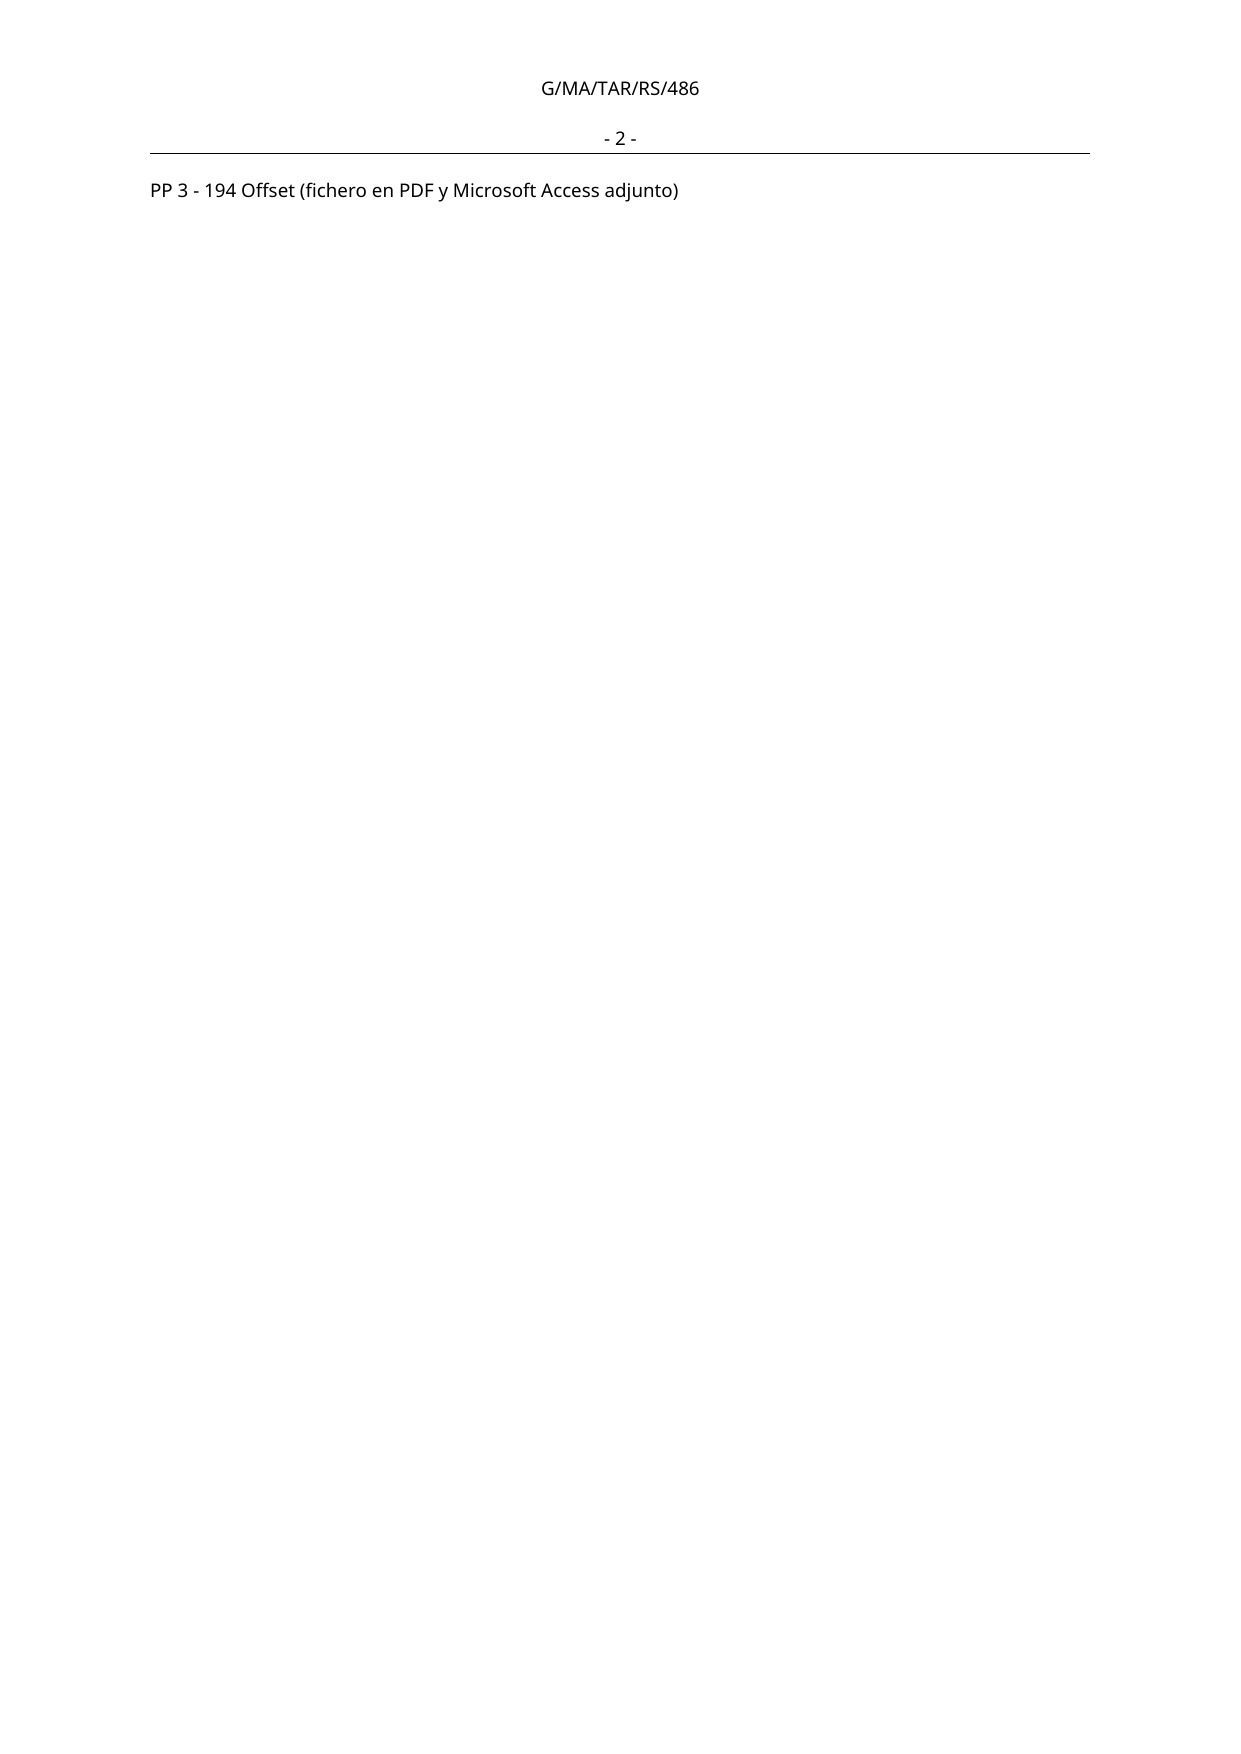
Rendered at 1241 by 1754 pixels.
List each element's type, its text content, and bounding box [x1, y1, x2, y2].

text PP 3 - 194 Offset (fichero en PDF y Microsoft Access adjunto) [150, 177, 1090, 203]
